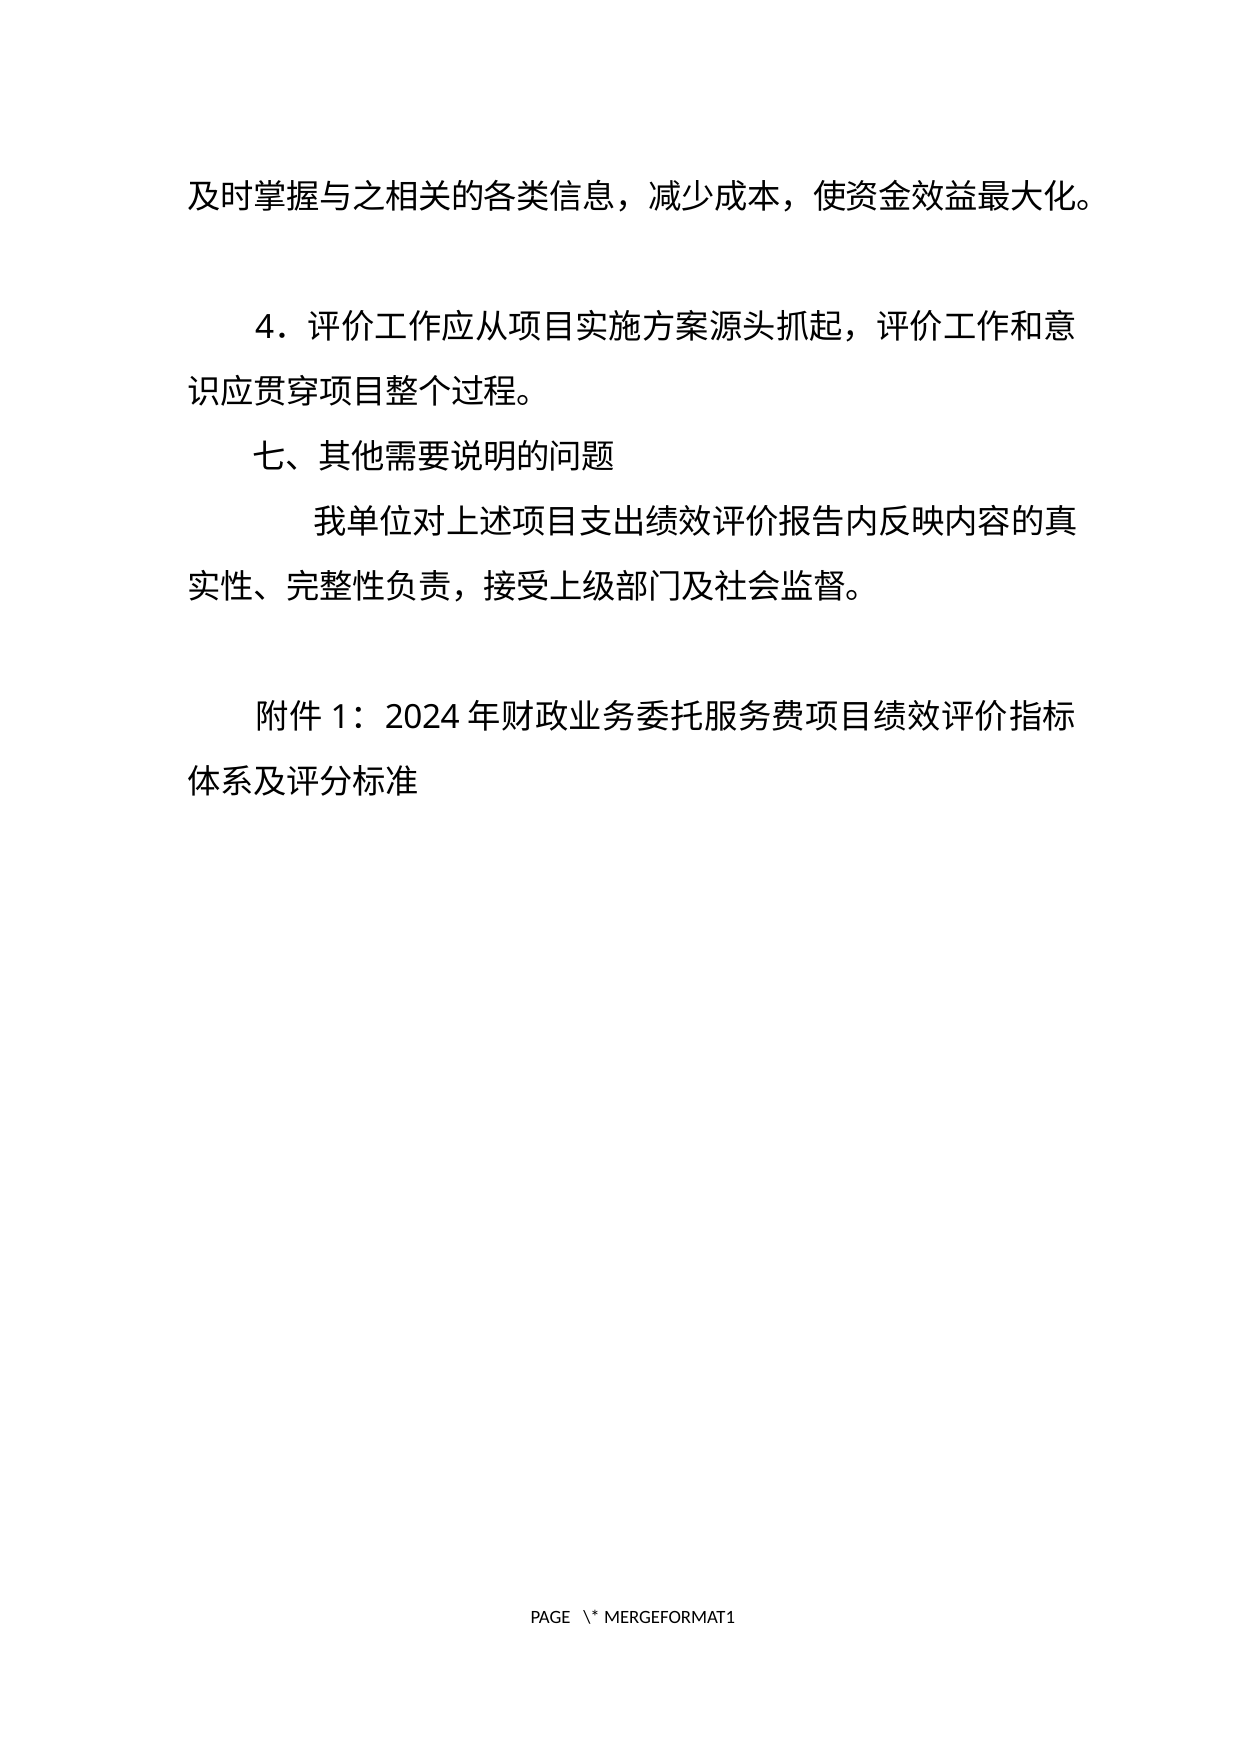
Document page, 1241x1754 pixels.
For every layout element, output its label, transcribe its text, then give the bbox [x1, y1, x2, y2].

text 我单位对上述项目支出绩效评价报告内反映内容的真实性、完整性负责，接受上级部门及社会监督。 附件1：2024年财政业务委托服务费项目绩效评价指标体系及评分标准 [187, 487, 1078, 812]
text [187, 162, 1078, 422]
text 七、其他需要说明的问题 [187, 422, 1078, 487]
